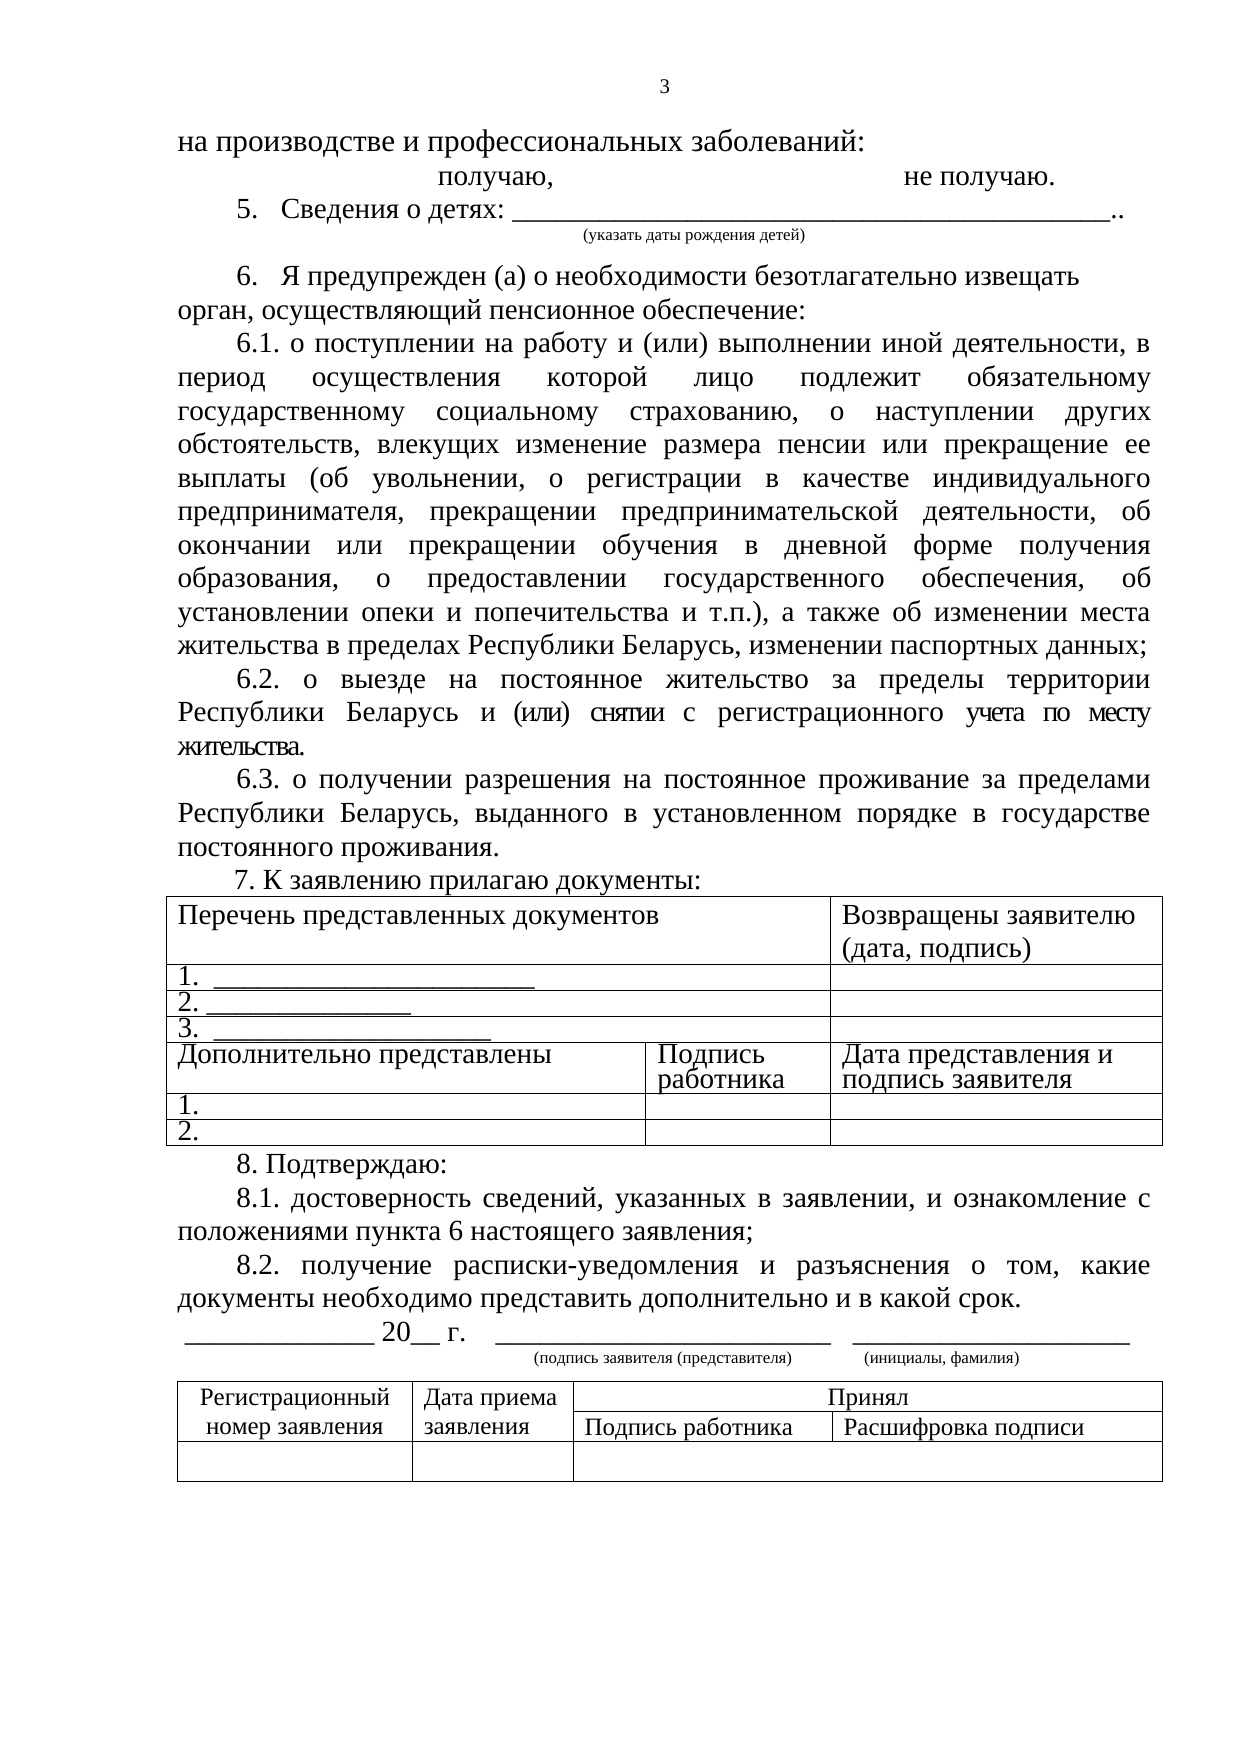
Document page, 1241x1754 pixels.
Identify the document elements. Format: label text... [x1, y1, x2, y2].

list Сведения о детях: _________________________________________.. [177, 191, 1152, 225]
table_cell Дополнительно представлены [167, 1043, 645, 1093]
table_cell [413, 1442, 573, 1481]
text (указать даты рождения детей) [236, 225, 1152, 258]
table_cell [574, 1442, 1162, 1481]
table_cell 3. ___________________ [167, 1017, 830, 1042]
table_cell [831, 965, 1162, 990]
text 6.3. о получении разрешения на постоянное проживание за пределами Республики Беларусь, выданного в установленном порядке в государстве постоянного проживания. [177, 762, 1152, 862]
text 8. Подтверждаю: [177, 1146, 1152, 1180]
text 6.2. о выезде на постоянное жительство за пределы территории Республики Беларусь и (или) снятии с регистрационного учета по месту жительства. [177, 661, 1152, 762]
table_cell Дата представления и подпись заявителя [831, 1043, 1162, 1093]
table_header Принял [574, 1382, 1162, 1411]
table_cell 2. [167, 1120, 645, 1145]
text получаю, не получаю. [214, 158, 1152, 191]
table_cell 2. ______________ [167, 991, 830, 1016]
text 6.1. о поступлении на работу и (или) выполнении иной деятельности, в период осуществления которой лицо подлежит обязательному государственному социальному страхованию, о наступлении других обстоятельств, влекущих изменение размера пенсии или прекращение ее выплаты (об увольнении, о регистрации в качестве индивидуального предпринимателя, прекращении предпринимательской деятельности, об окончании или прекращении обучения в дневной форме получения образования, о предоставлении государственного обеспечения, об установлении опеки и попечительства и т.п.), а также об изменении места жительства в пределах Республики Беларусь, изменении паспортных данных; [177, 326, 1152, 661]
table_cell [831, 991, 1162, 1016]
table_cell Расшифровка подписи [833, 1412, 1162, 1441]
table_cell Подпись работника [646, 1043, 830, 1093]
text 7. К заявлению прилагаю документы: [177, 862, 1152, 896]
text 8.2. получение расписки-уведомления и разъяснения о том, какие документы необходимо представить дополнительно и в какой срок. [177, 1247, 1152, 1314]
table_header Регистрационный номер заявления [178, 1382, 412, 1441]
text _____________ 20__ г. _______________________ ___________________ [177, 1314, 1152, 1347]
table_header Возвращены заявителю (дата, подпись) [831, 897, 1162, 964]
table_header Перечень представленных документов [167, 897, 830, 964]
table_cell [831, 1094, 1162, 1119]
table_header Дата приема заявления [413, 1382, 573, 1441]
table_cell [178, 1442, 412, 1481]
text 8.1. достоверность сведений, указанных в заявлении, и ознакомление с положениями пункта 6 настоящего заявления; [177, 1180, 1152, 1247]
table_cell 1. ______________________ [167, 965, 830, 990]
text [177, 122, 1152, 158]
table_cell 1. [167, 1094, 645, 1119]
text (подпись заявителя (представителя) (инициалы, фамилия) [177, 1347, 1152, 1381]
table_cell [646, 1094, 830, 1119]
table_cell [831, 1017, 1162, 1042]
table_cell [831, 1120, 1162, 1145]
table_cell [646, 1120, 830, 1145]
table_cell Подпись работника [574, 1412, 832, 1441]
list Я предупрежден (а) о необходимости безотлагательно извещать орган, осуществляющий пенсионное обеспечение: [177, 258, 1152, 326]
